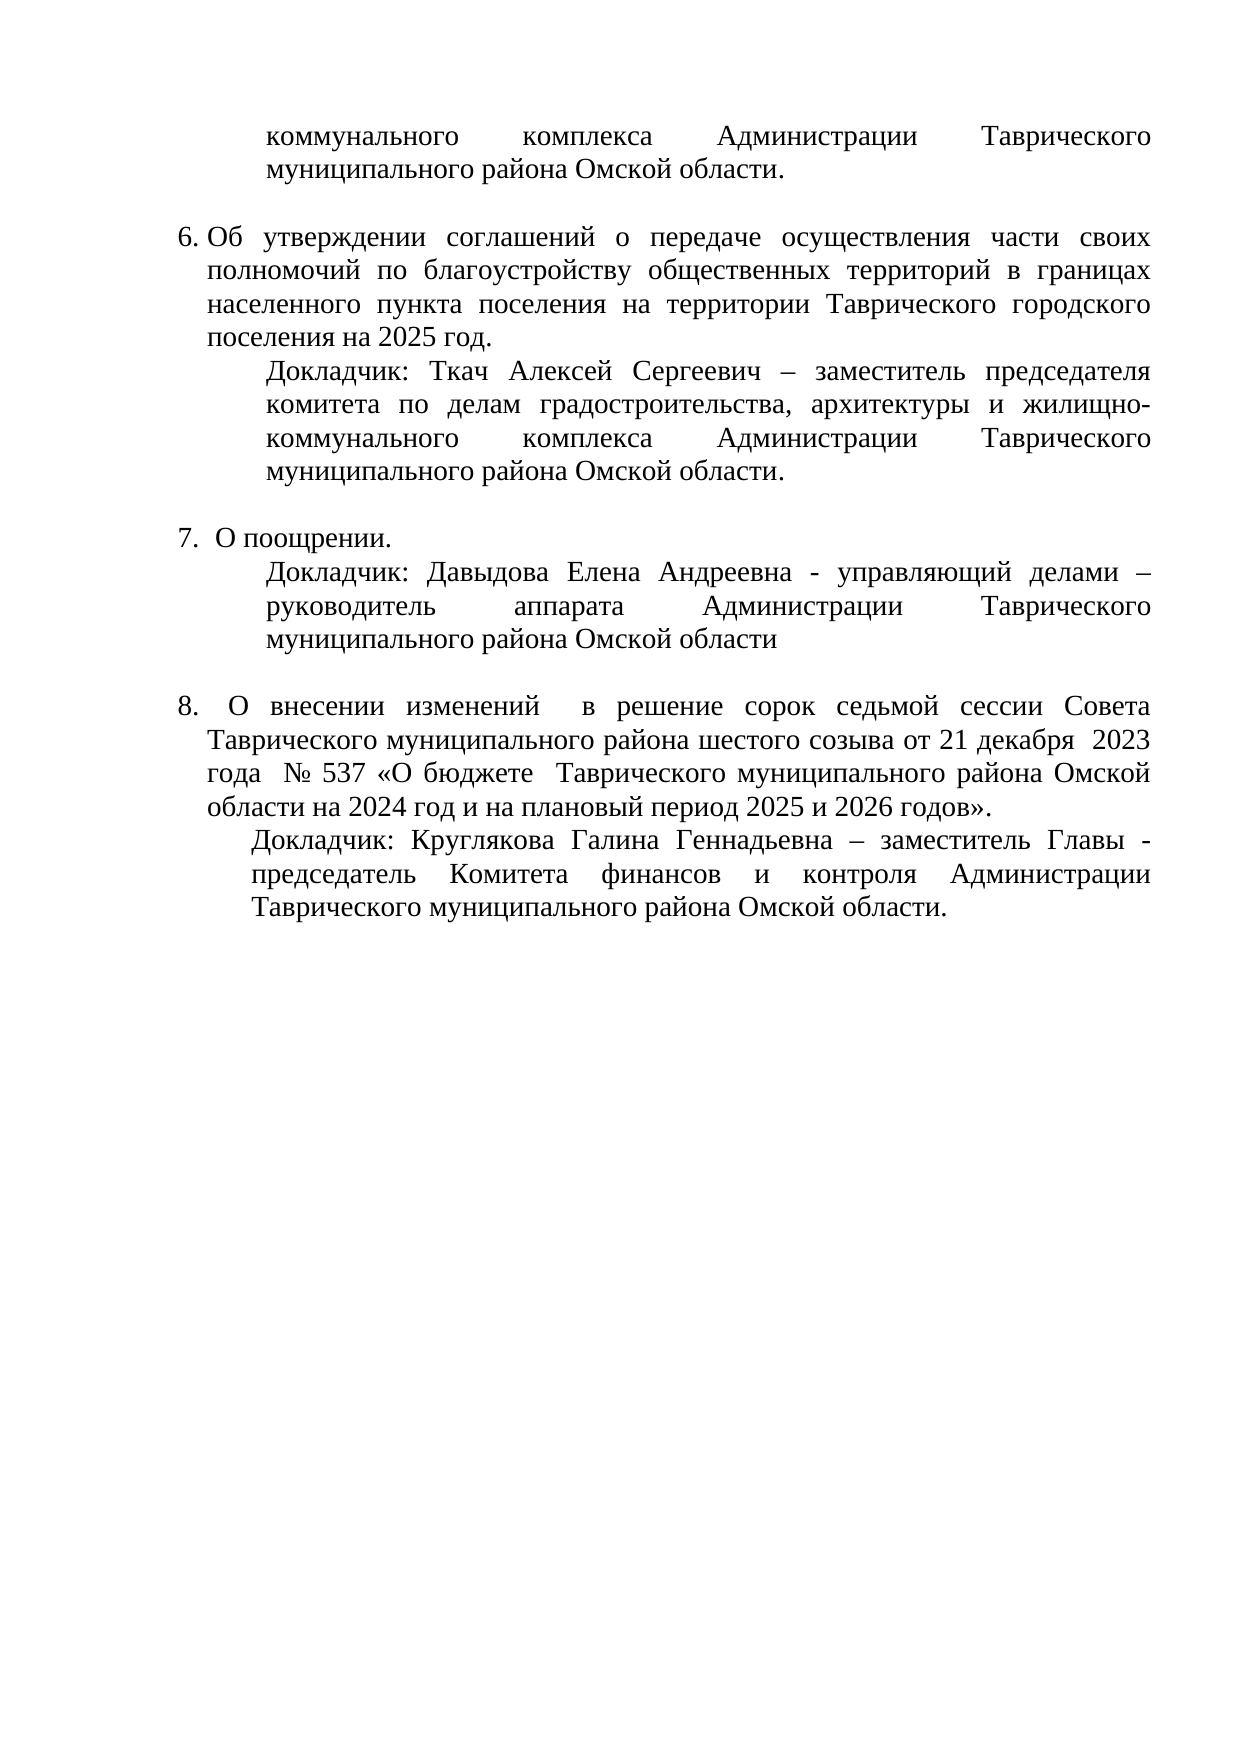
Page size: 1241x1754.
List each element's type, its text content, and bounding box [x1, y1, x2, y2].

list Докладчик: Круглякова Галина Геннадьевна – заместитель Главы - председатель Комитета финансов и контроля Администрации Таврического муниципального района Омской области. [251, 822, 1152, 923]
list Докладчик: Давыдова Елена Андреевна - управляющий делами – руководитель аппарата Администрации Таврического муниципального района Омской области [266, 554, 1152, 655]
list Об утверждении соглашений о передаче осуществления части своих полномочий по благоустройству общественных территорий в границах населенного пункта поселения на территории Таврического городского поселения на 2025 год. [177, 219, 1152, 353]
list О поощрении. [177, 521, 1152, 554]
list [266, 118, 1152, 185]
list О внесении изменений в решение сорок седьмой сессии Совета Таврического муниципального района шестого созыва от 21 декабря 2023 года № 537 «О бюджете Таврического муниципального района Омской области на 2024 год и на плановый период 2025 и 2026 годов». [177, 688, 1152, 822]
